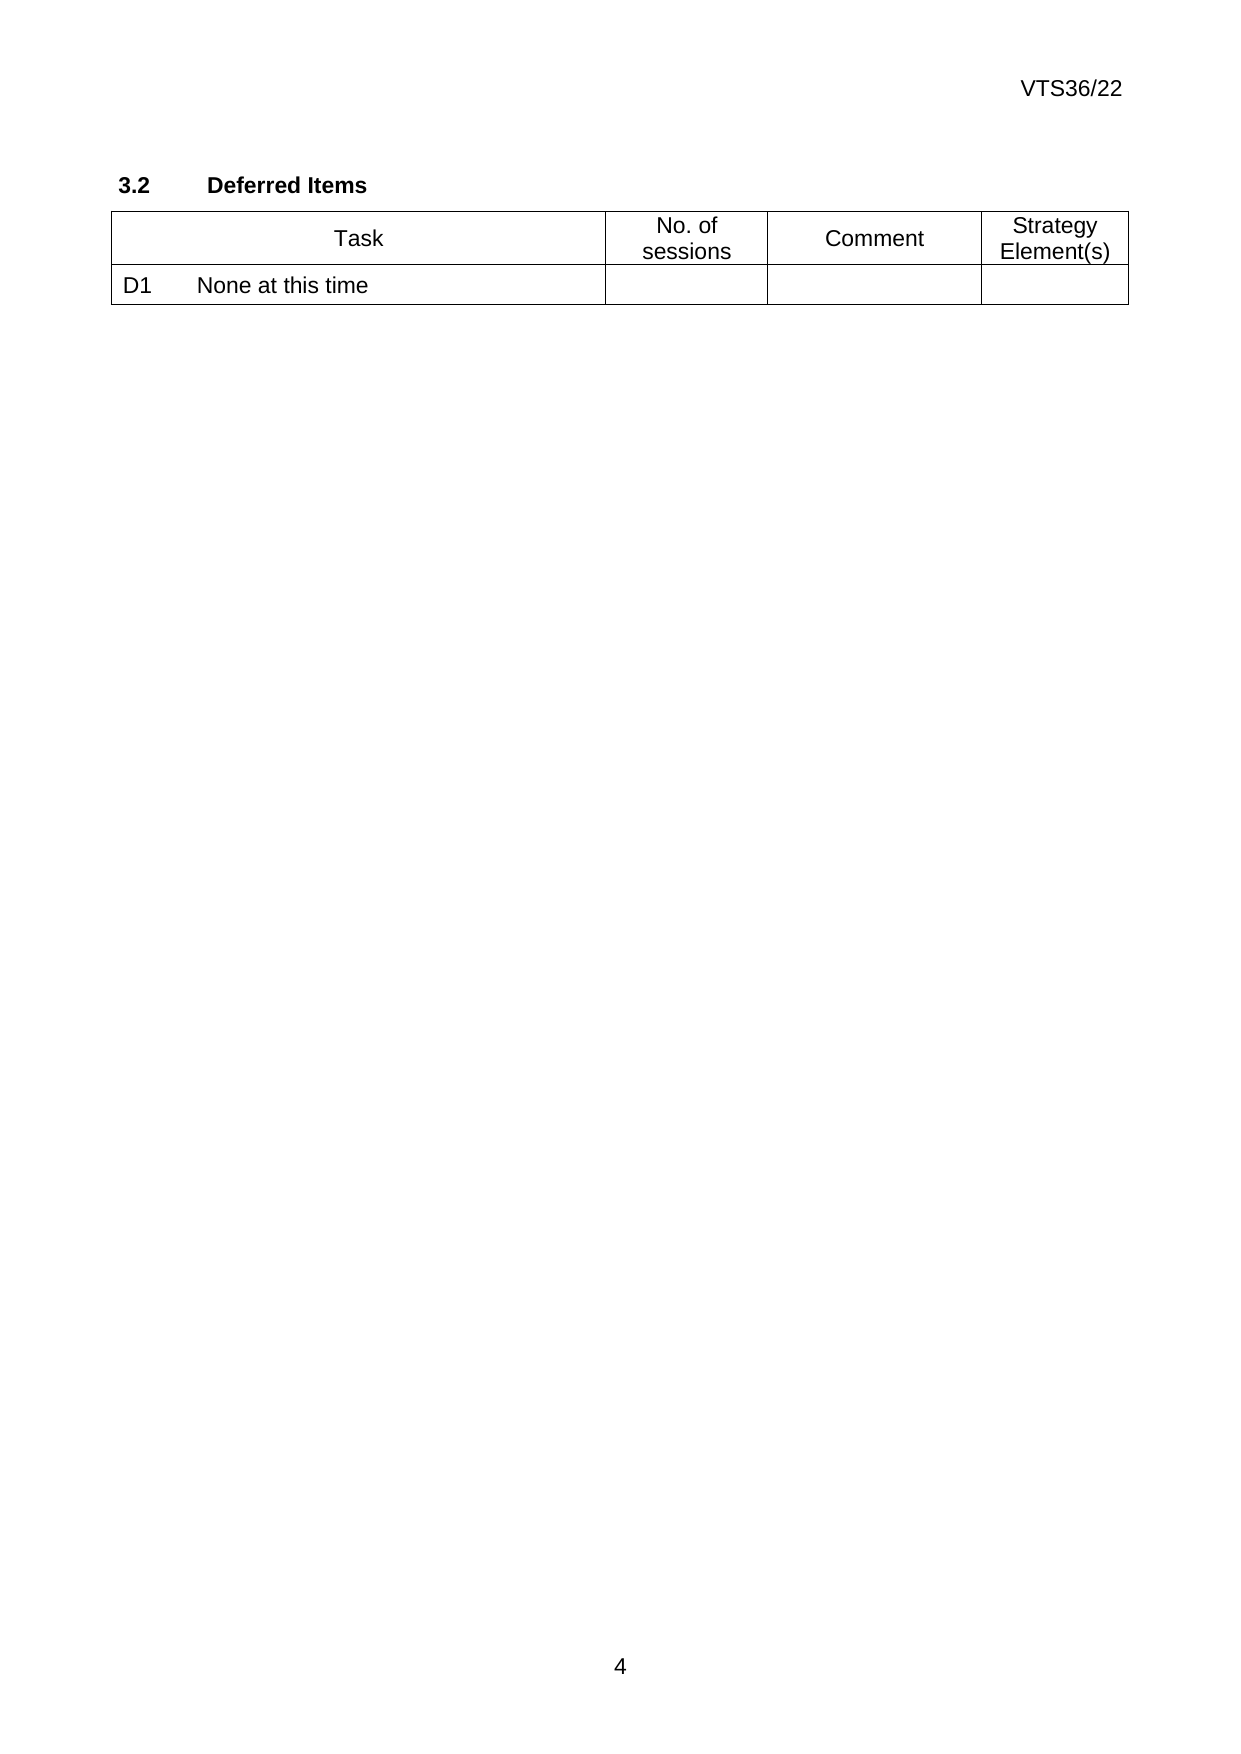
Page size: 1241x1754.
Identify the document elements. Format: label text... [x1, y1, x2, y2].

table_header No. of sessions [606, 212, 767, 264]
table_header Comment [768, 212, 981, 264]
subtitle Deferred Items [118, 172, 1122, 198]
table_header Strategy Element(s) [982, 212, 1128, 264]
table_cell [606, 265, 767, 304]
table_cell [768, 265, 981, 304]
table_header Task [112, 212, 605, 264]
table_cell [982, 265, 1128, 304]
table_cell D1 None at this time [112, 265, 605, 304]
